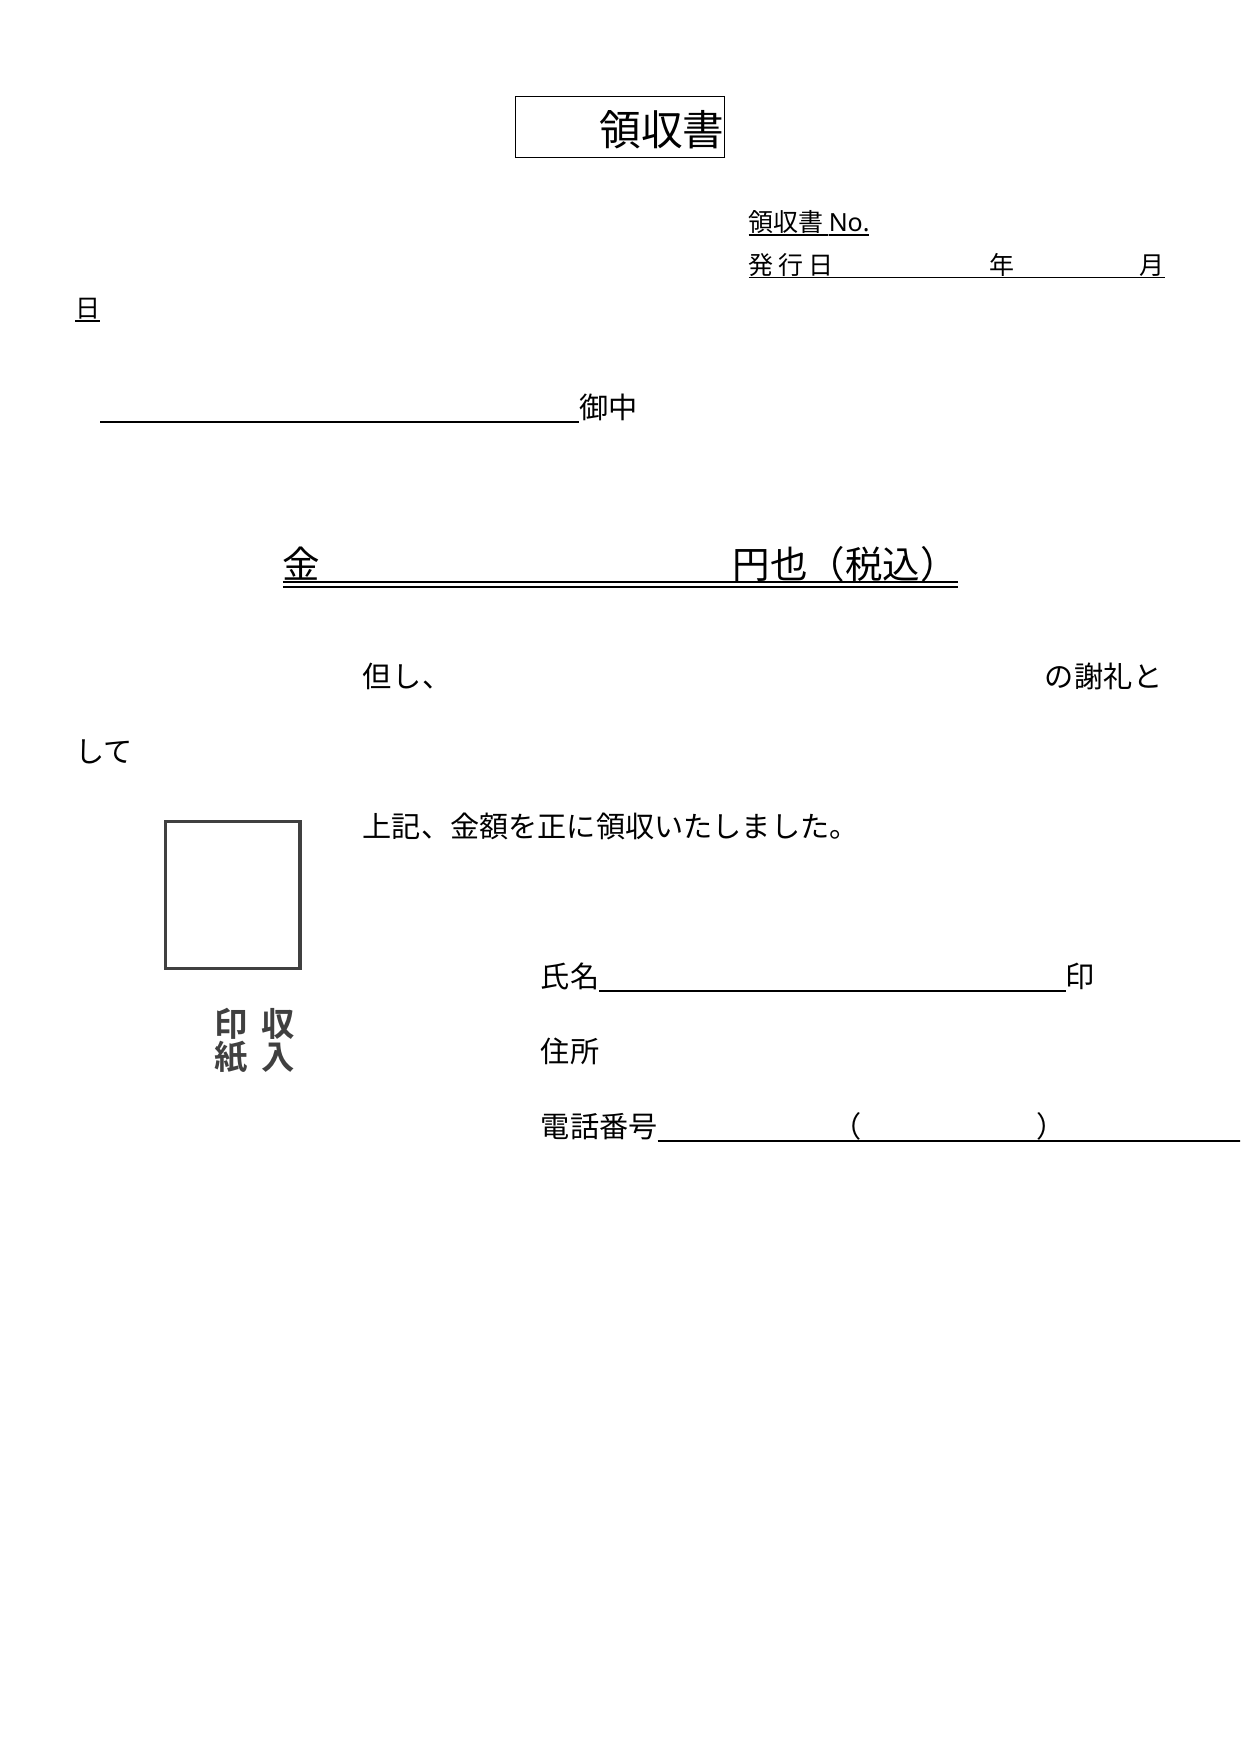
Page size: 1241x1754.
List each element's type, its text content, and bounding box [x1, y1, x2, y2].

text 但し、 の謝礼として [75, 637, 1165, 787]
text 上記、金額を正に領収いたしました。 [75, 787, 1165, 862]
text 御中 [75, 368, 1165, 443]
text 領収書 [75, 89, 1165, 164]
text 氏名 印 [75, 937, 1165, 1012]
text 領収書No. [75, 202, 1165, 239]
text 発行日 年 月 日 [75, 245, 1165, 326]
text 金 円也（税込） [75, 525, 1165, 600]
text 住所 [75, 1012, 225, 1087]
text 住所 [310, 1012, 1165, 1087]
text 電話番号 （ ） [75, 1087, 1165, 1162]
